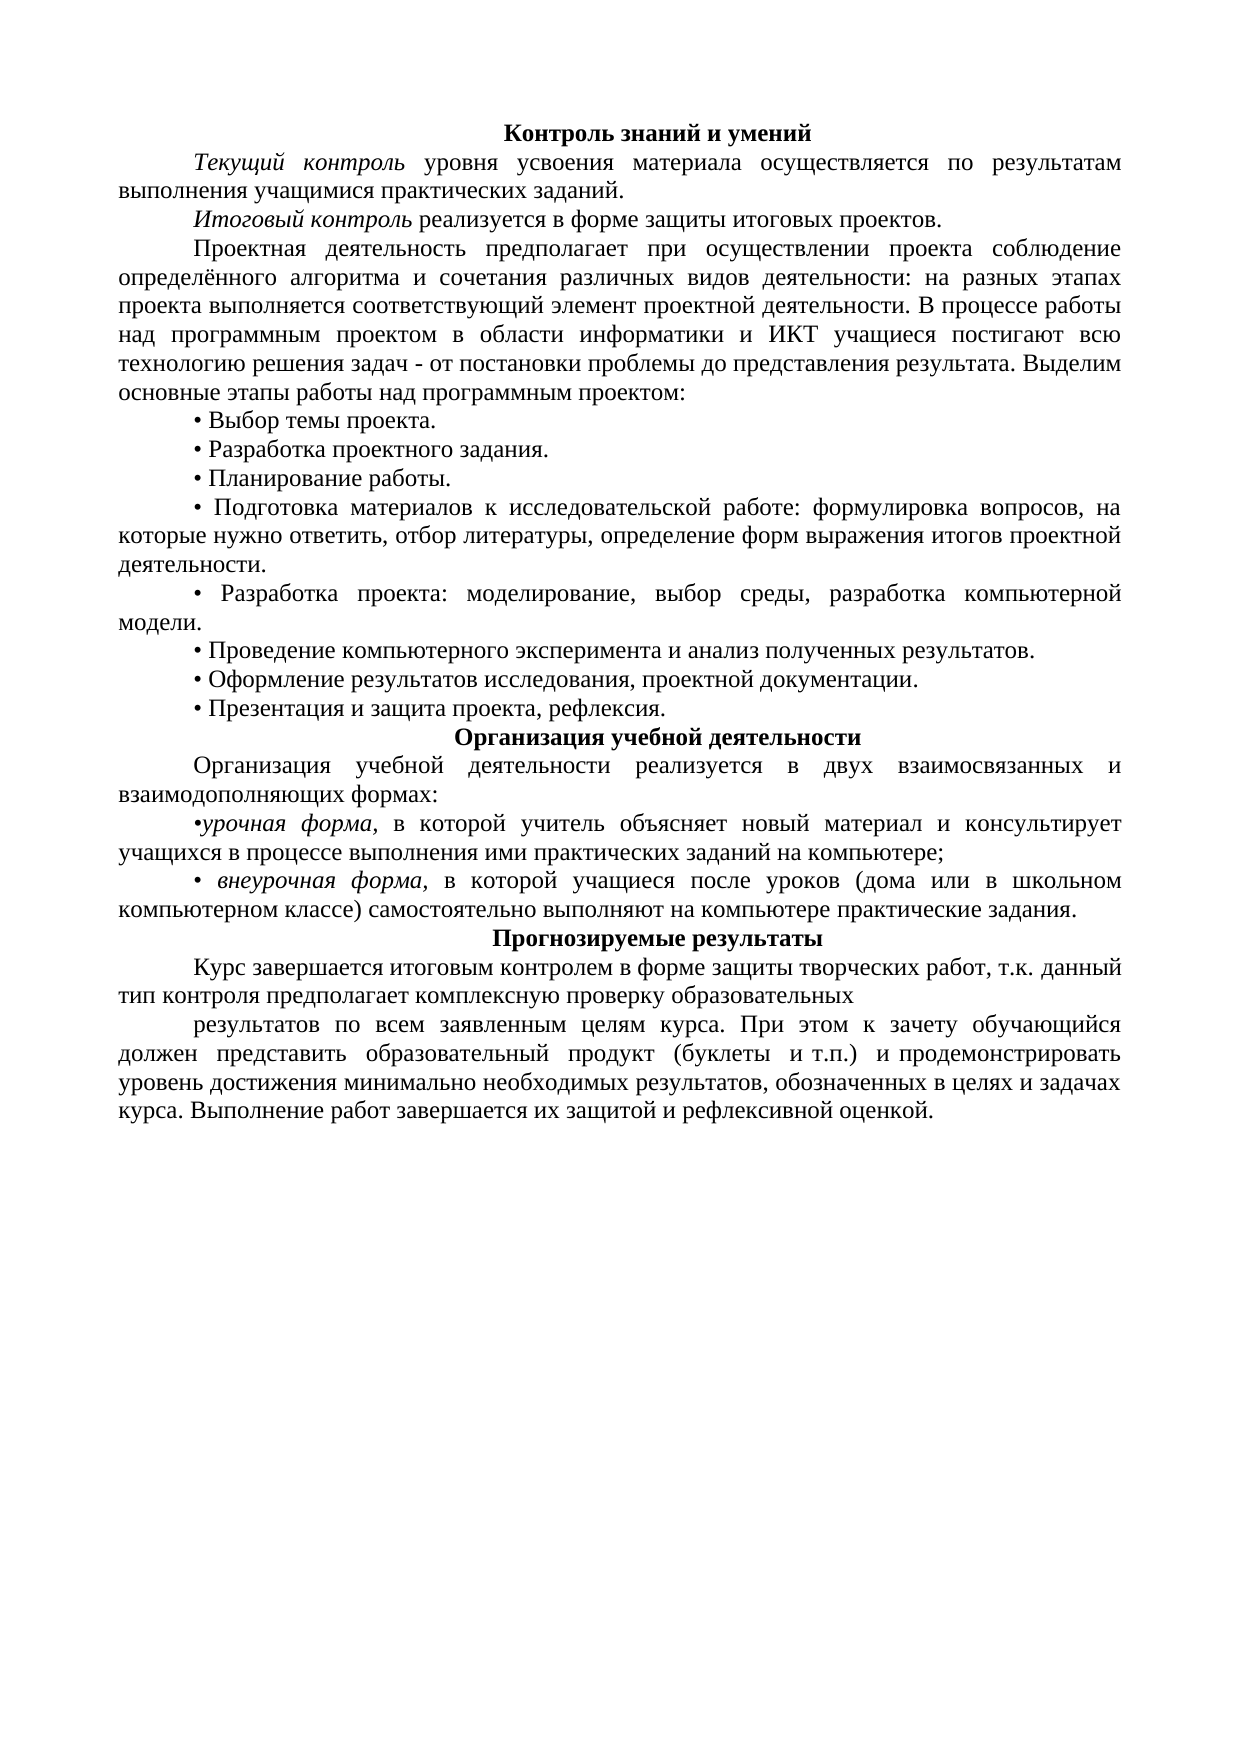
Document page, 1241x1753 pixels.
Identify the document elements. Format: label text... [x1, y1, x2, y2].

text Итоговый контроль реализуется в форме защиты итоговых проектов. [118, 204, 1122, 233]
text Организация учебной деятельности реализуется в двух взаимосвязанных и взаимодополняющих формах: [118, 751, 1122, 808]
text • Разработка проектного задания. [118, 434, 1122, 463]
text • Разработка проекта: моделирование, выбор среды, разработка компьютерной модели. [118, 578, 1122, 636]
text Контроль знаний и умений [118, 118, 1122, 147]
text • внеурочная форма, в которой учащиеся после уроков (дома или в школьном компьютерном классе) самостоятельно выполняют на компьютере практические задания. [118, 866, 1122, 923]
text Текущий контроль уровня усвоения материала осуществляется по результатам выполнения учащимися практических заданий. [118, 147, 1122, 204]
text • Презентация и защита проекта, рефлексия. [118, 693, 1122, 722]
text Прогнозируемые результаты [118, 923, 1122, 952]
text Курс завершается итоговым контролем в форме защиты творческих работ, т.к. данный тип контроля предполагает комплексную проверку образовательных [118, 952, 1122, 1009]
text Проектная деятельность предполагает при осуществлении проекта соблюдение определённого алгоритма и сочетания различных видов деятельности: на разных этапах проекта выполняется соответствующий элемент проектной деятельности. В процессе работы над программным проектом в области информатики и ИКТ учащиеся постигают всю технологию решения задач - от постановки проблемы до представления результата. Выделим основные этапы работы над программным проектом: [118, 233, 1122, 406]
text Организация учебной деятельности [118, 722, 1122, 751]
text •урочная форма, в которой учитель объясняет новый материал и консультирует учащихся в процессе выполнения ими практических заданий на компьютере; [118, 808, 1122, 866]
text • Оформление результатов исследования, проектной документации. [118, 664, 1122, 693]
text • Планирование работы. [118, 463, 1122, 492]
text результатов по всем заявленным целям курса. При этом к зачету обучающийся должен представить образовательный продукт (буклеты и т.п.) и продемонстрировать уровень достижения минимально необходимых результатов, обозначенных в целях и задачах курса. Выполнение работ завершается их защитой и рефлексивной оценкой. [118, 1009, 1122, 1124]
text • Подготовка материалов к исследовательской работе: формулировка вопросов, на которые нужно ответить, отбор литературы, определение форм выражения итогов проектной деятельности. [118, 492, 1122, 578]
text • Выбор темы проекта. [118, 406, 1122, 434]
text • Проведение компьютерного эксперимента и анализ полученных результатов. [118, 636, 1122, 664]
